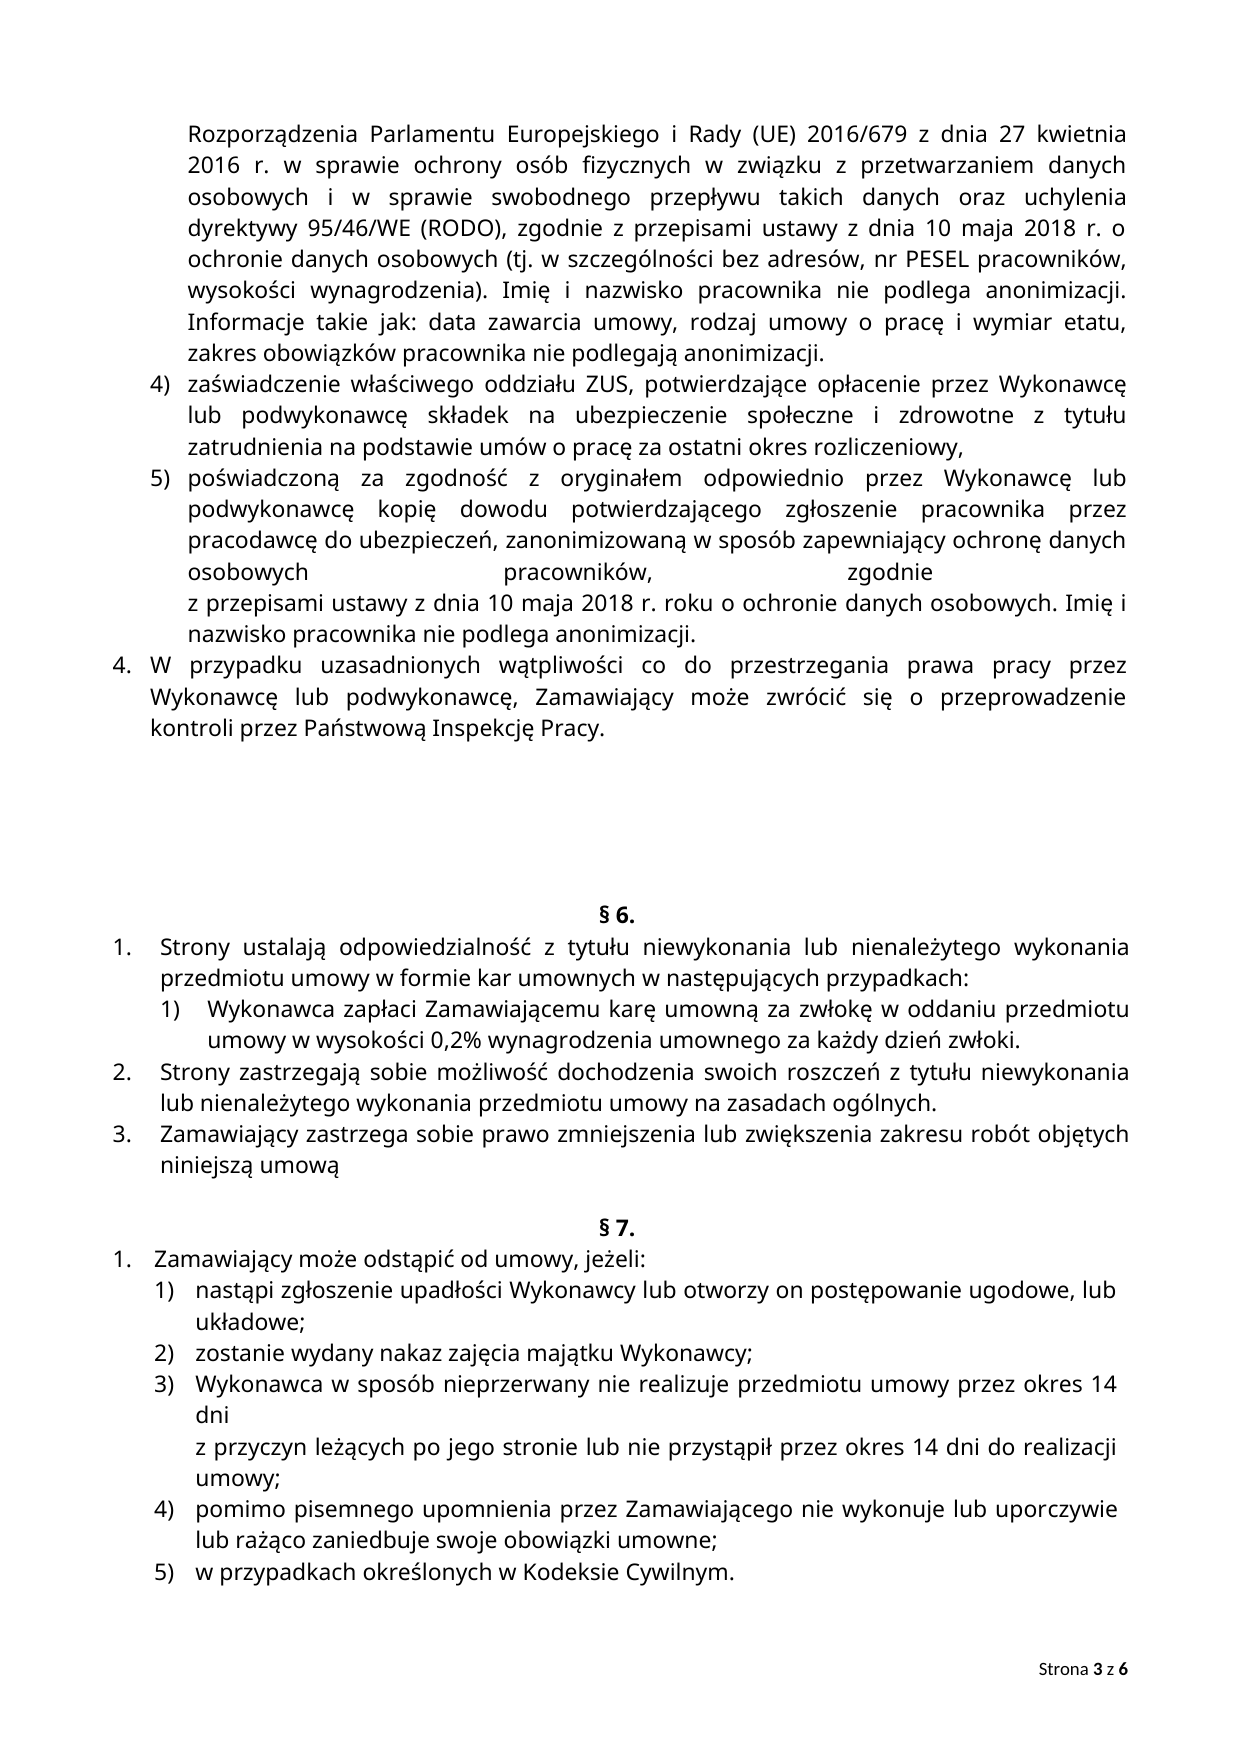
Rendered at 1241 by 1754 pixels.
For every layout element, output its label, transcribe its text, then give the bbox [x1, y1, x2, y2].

list Wykonawca w sposób nieprzerwany nie realizuje przedmiotu umowy przez okres 14 dni z przyczyn leżących po jego stronie lub nie przystąpił przez okres 14 dni do realizacji umowy; [154, 1368, 1118, 1493]
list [150, 118, 1128, 368]
text § 7. [112, 1212, 1121, 1243]
list zaświadczenie właściwego oddziału ZUS, potwierdzające opłacenie przez Wykonawcę lub podwykonawcę składek na ubezpieczenie społeczne i zdrowotne z tytułu zatrudnienia na podstawie umów o pracę za ostatni okres rozliczeniowy, [150, 368, 1128, 462]
list nastąpi zgłoszenie upadłości Wykonawcy lub otworzy on postępowanie ugodowe, lub układowe; [154, 1274, 1118, 1337]
list Strony ustalają odpowiedzialność z tytułu niewykonania lub nienależytego wykonania przedmiotu umowy w formie kar umownych w następujących przypadkach: [112, 931, 1131, 993]
list poświadczoną za zgodność z oryginałem odpowiednio przez Wykonawcę lub podwykonawcę kopię dowodu potwierdzającego zgłoszenie pracownika przez pracodawcę do ubezpieczeń, zanonimizowaną w sposób zapewniający ochronę danych osobowych pracowników, zgodnie z przepisami ustawy z dnia 10 maja 2018 r. roku o ochronie danych osobowych. Imię i nazwisko pracownika nie podlega anonimizacji. [150, 462, 1128, 649]
list Zamawiający może odstąpić od umowy, jeżeli: [112, 1243, 1121, 1274]
list Strony zastrzegają sobie możliwość dochodzenia swoich roszczeń z tytułu niewykonania lub nienależytego wykonania przedmiotu umowy na zasadach ogólnych. [112, 1056, 1131, 1118]
list Wykonawca zapłaci Zamawiającemu karę umowną za zwłokę w oddaniu przedmiotu umowy w wysokości 0,2% wynagrodzenia umownego za każdy dzień zwłoki. [160, 993, 1131, 1056]
list W przypadku uzasadnionych wątpliwości co do przestrzegania prawa pracy przez Wykonawcę lub podwykonawcę, Zamawiający może zwrócić się o przeprowadzenie kontroli przez Państwową Inspekcję Pracy. [112, 649, 1128, 743]
list pomimo pisemnego upomnienia przez Zamawiającego nie wykonuje lub uporczywie lub rażąco zaniedbuje swoje obowiązki umowne; [154, 1493, 1118, 1556]
list zostanie wydany nakaz zajęcia majątku Wykonawcy; [154, 1337, 1118, 1368]
list Zamawiający zastrzega sobie prawo zmniejszenia lub zwiększenia zakresu robót objętych niniejszą umową [112, 1118, 1131, 1181]
list w przypadkach określonych w Kodeksie Cywilnym. [154, 1556, 1118, 1587]
text § 6. [112, 899, 1121, 931]
